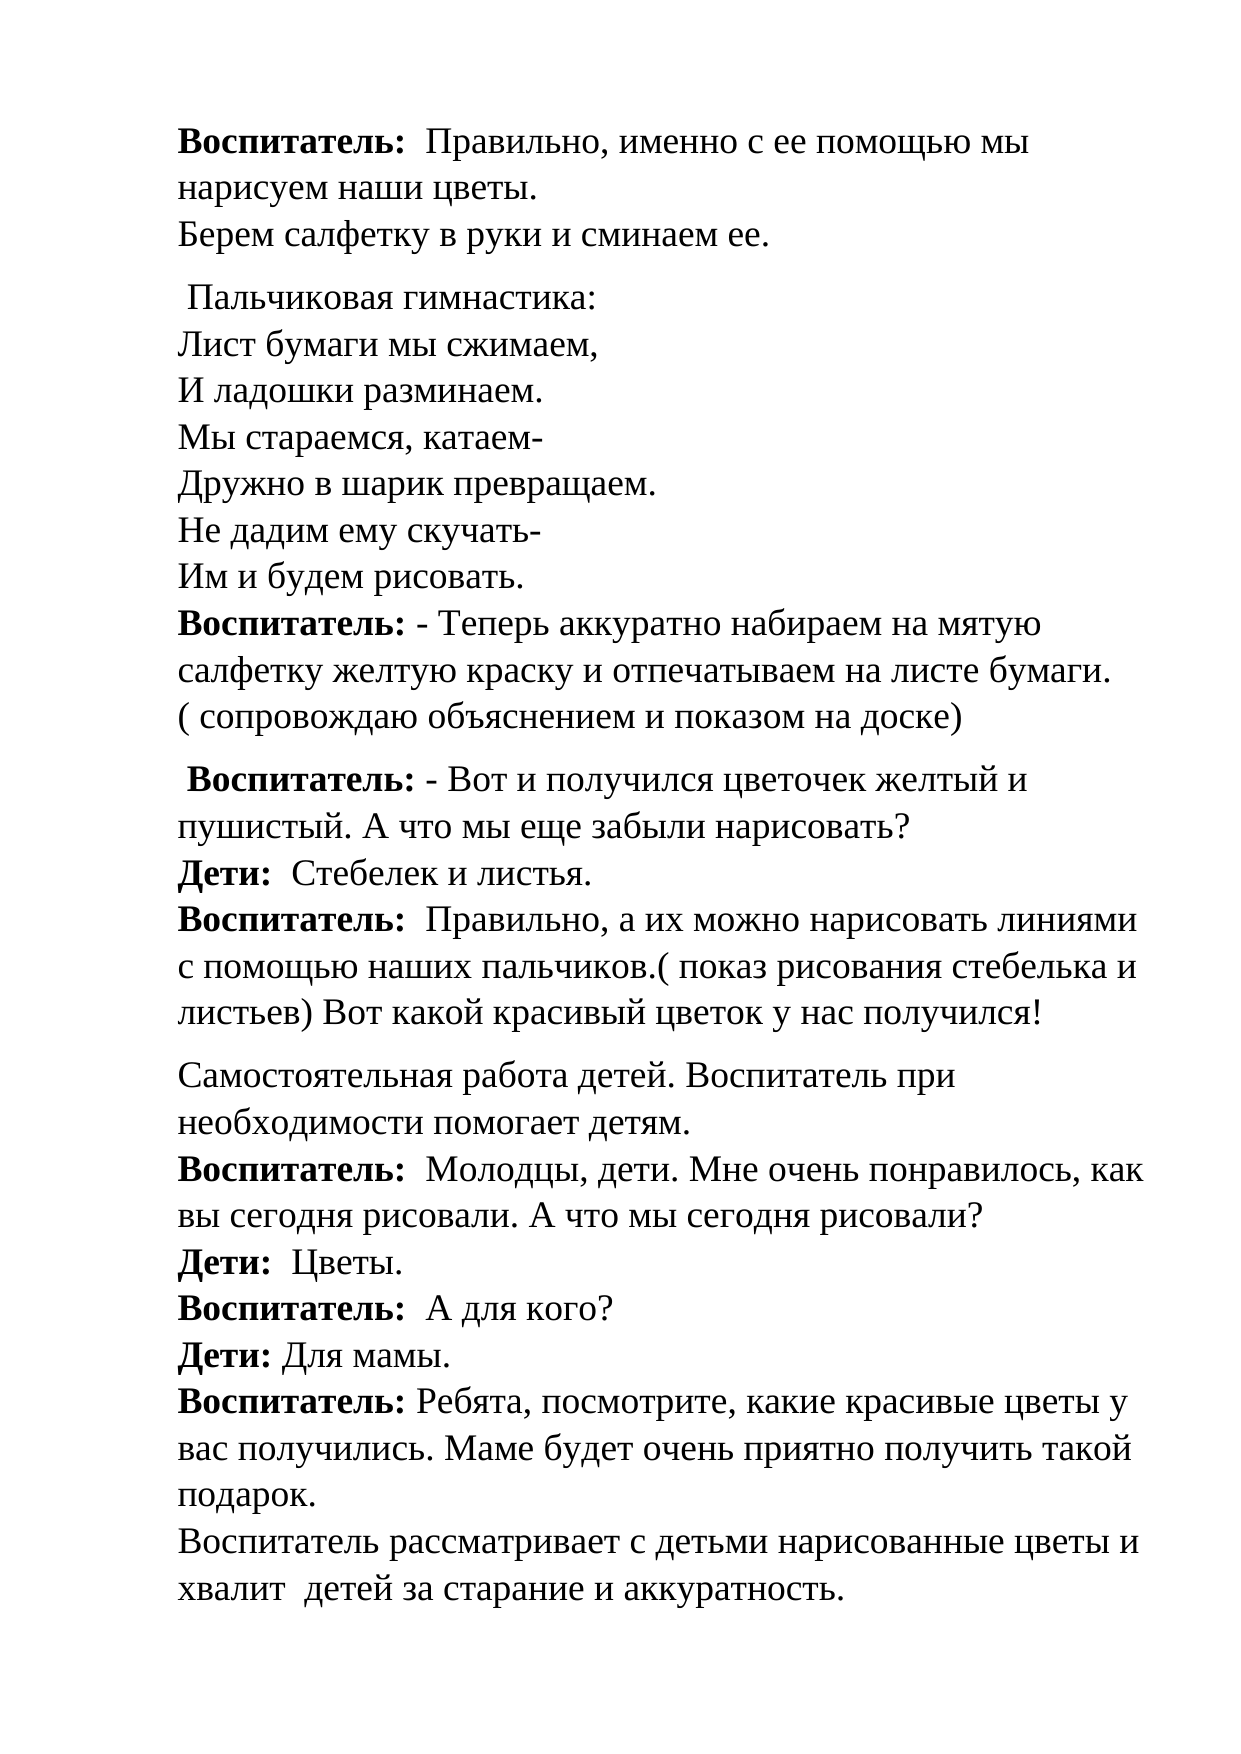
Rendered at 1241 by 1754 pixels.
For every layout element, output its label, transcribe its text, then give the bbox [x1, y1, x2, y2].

text Самостоятельная работа детей. Воспитатель при необходимости помогает детям. Воспитатель: Молодцы, дети. Мне очень понравилось, как вы сегодня рисовали. А что мы сегодня рисовали? Дети: Цветы. Воспитатель: А для кого? Дети: Для мамы. Воспитатель: Ребята, посмотрите, какие красивые цветы у вас получились. Маме будет очень приятно получить такой подарок. Воспитатель рассматривает с детьми нарисованные цветы и хвалит детей за старание и аккуратность. [177, 1053, 1152, 1608]
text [177, 118, 1152, 254]
text Воспитатель: - Вот и получился цветочек желтый и пушистый. А что мы еще забыли нарисовать? Дети: Стебелек и листья. Воспитатель: Правильно, а их можно нарисовать линиями с помощью наших пальчиков.( показ рисования стебелька и листьев) Вот какой красивый цветок у нас получился! [177, 757, 1152, 1033]
text Пальчиковая гимнастика: Лист бумаги мы сжимаем, И ладошки разминаем. Мы стараемся, катаем- Дружно в шарик превращаем. Не дадим ему скучать- Им и будем рисовать. Воспитатель: - Теперь аккуратно набираем на мятую салфетку желтую краску и отпечатываем на листе бумаги.( сопровождаю объяснением и показом на доске) [177, 274, 1152, 737]
